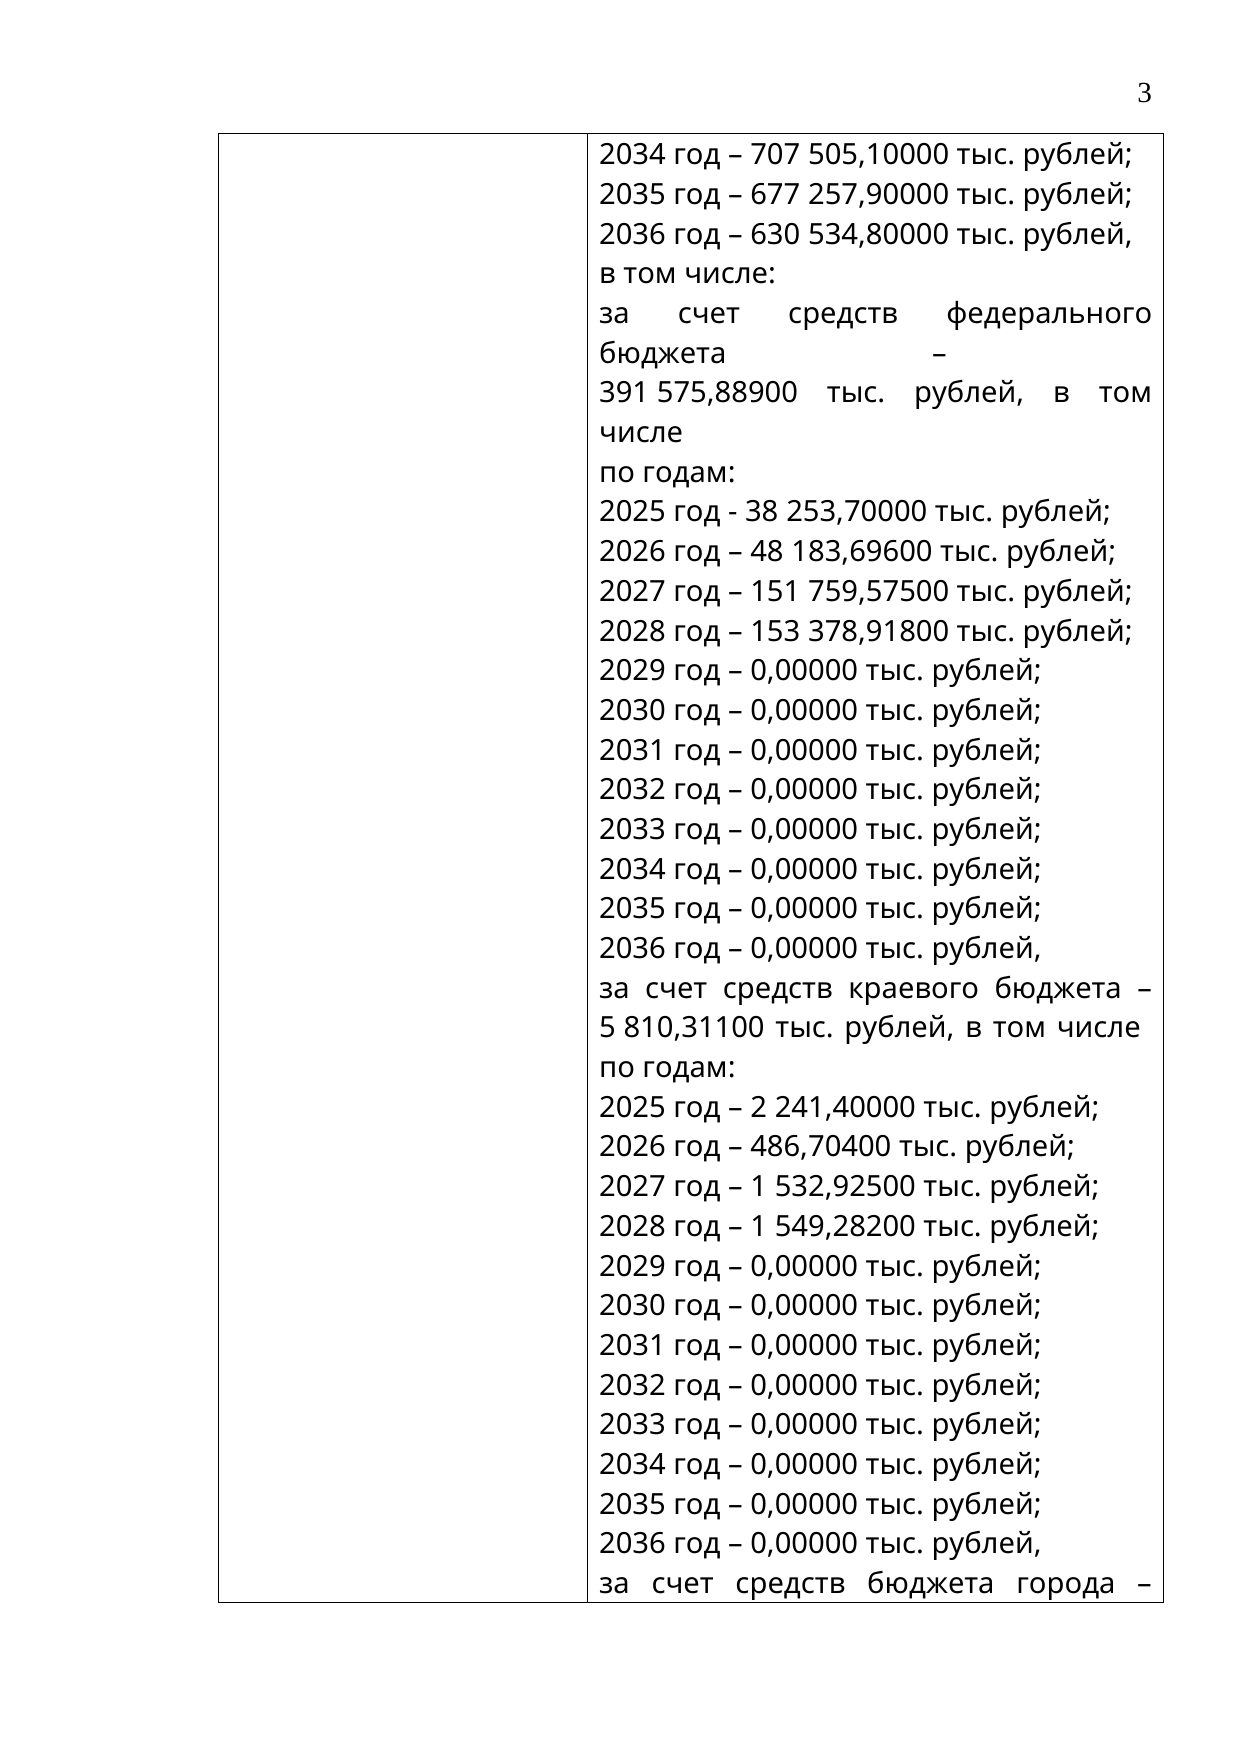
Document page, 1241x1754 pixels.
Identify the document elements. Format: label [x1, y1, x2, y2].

table_cell [588, 134, 1163, 1602]
table_cell [219, 134, 587, 1602]
